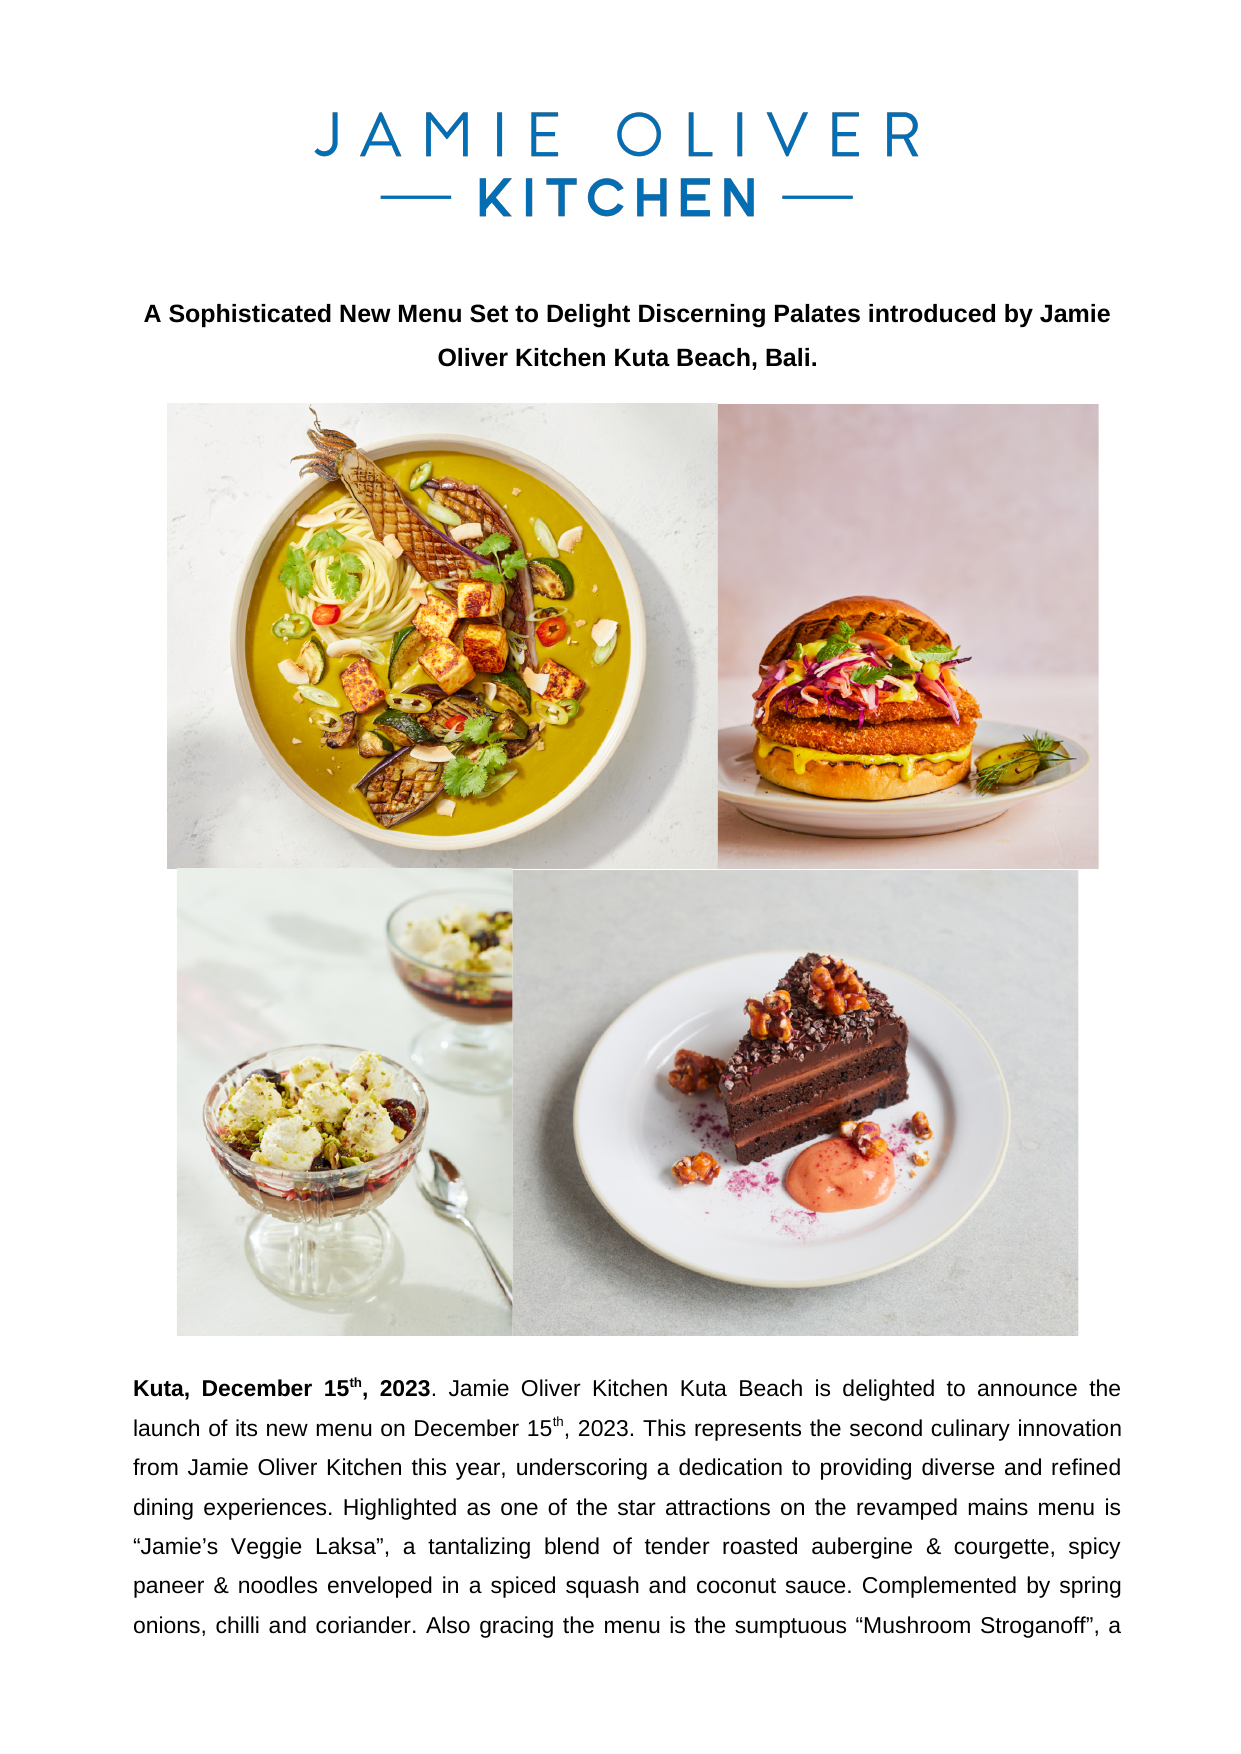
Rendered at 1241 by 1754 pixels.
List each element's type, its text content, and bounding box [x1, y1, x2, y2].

picture [251, 88, 1004, 232]
picture [167, 403, 1099, 1336]
text A Sophisticated New Menu Set to Delight Discerning Palates introduced by Jamie Oliver Kitchen Kuta Beach, Bali. [133, 299, 1122, 371]
